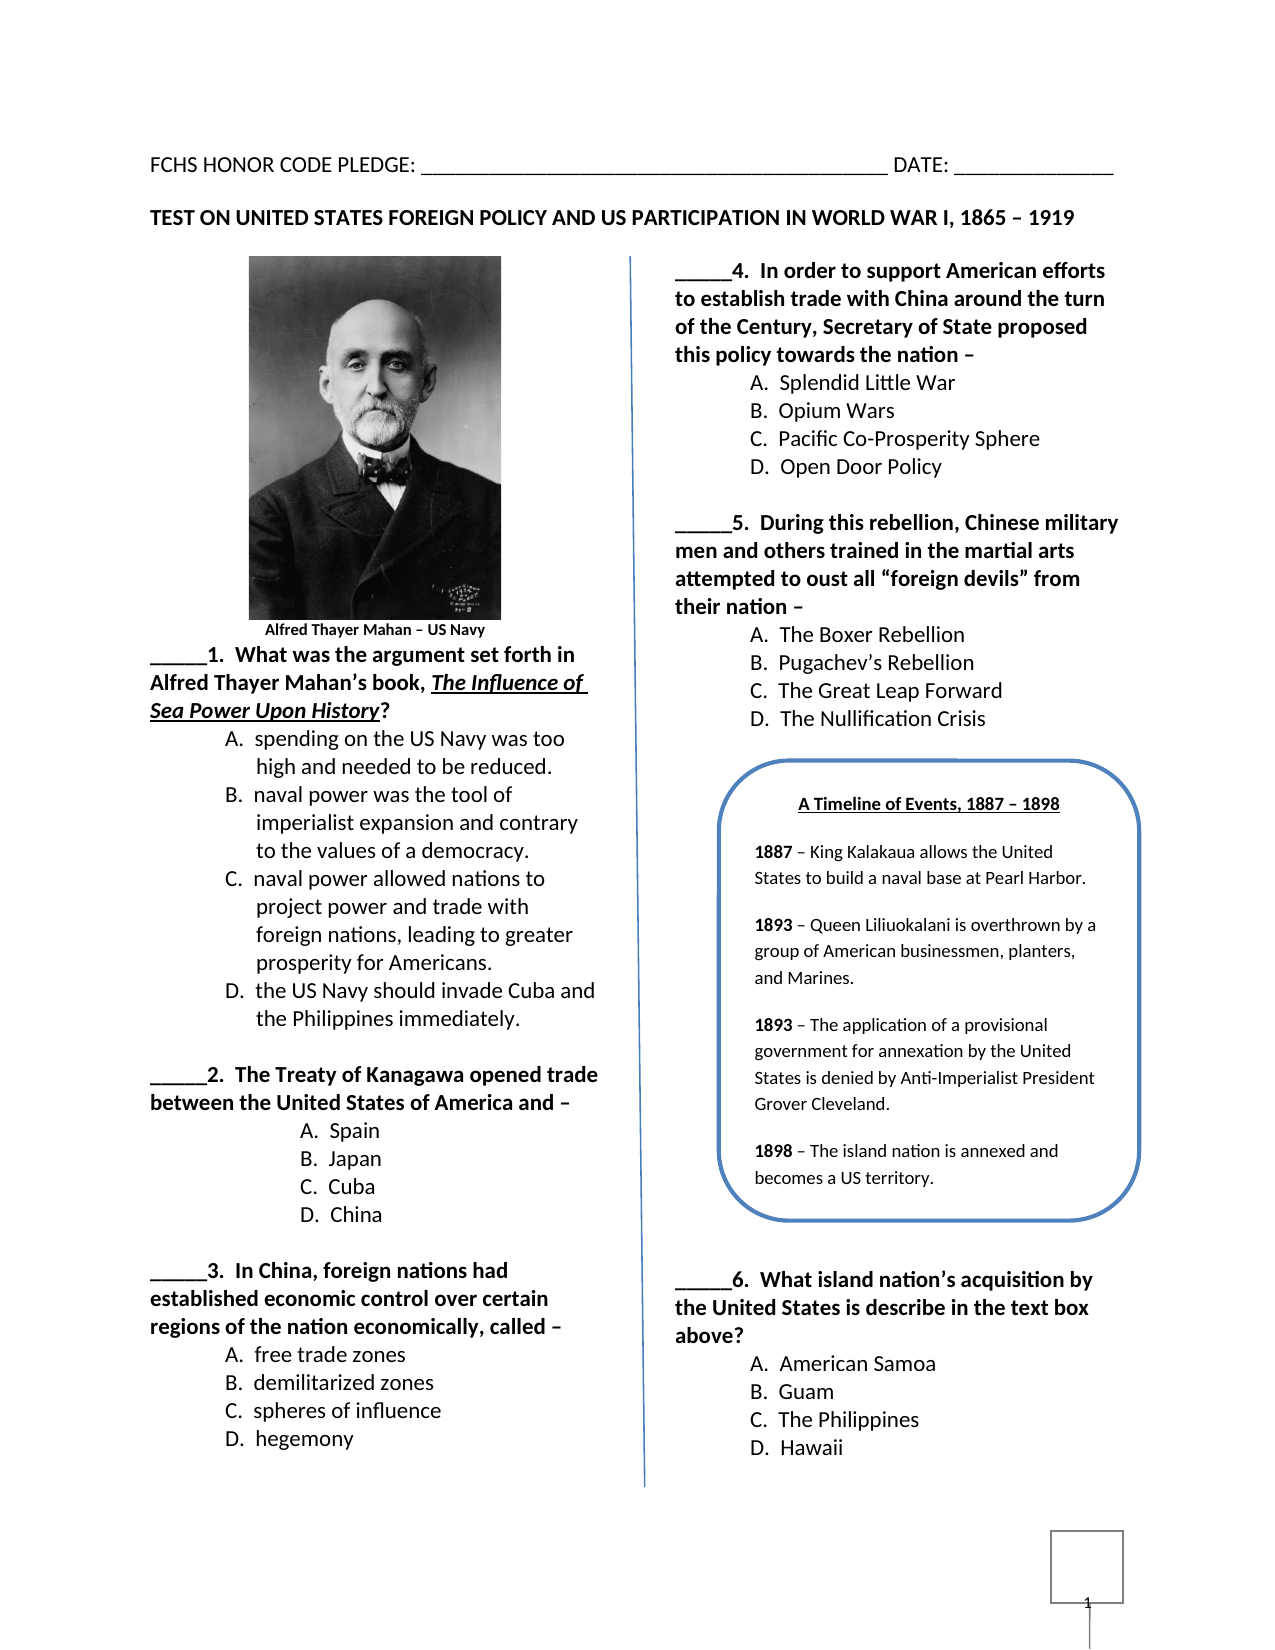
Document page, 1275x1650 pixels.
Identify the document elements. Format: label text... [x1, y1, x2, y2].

text B. demilitarized zones [150, 1368, 600, 1397]
text _____4. In order to support American efforts to establish trade with China around the turn of the Century, Secretary of State proposed this policy towards the nation – [675, 256, 1125, 368]
text the Philippines immediately. [150, 1004, 600, 1032]
text _____3. In China, foreign nations had established economic control over certain regions of the nation economically, called – [150, 1256, 600, 1341]
text B. Guam [675, 1377, 1125, 1405]
picture [248, 256, 502, 620]
text C. The Great Leap Forward [675, 676, 1125, 704]
text B. naval power was the tool of [150, 780, 600, 808]
text D. Hawaii [675, 1433, 1125, 1461]
text C. spheres of influence [150, 1397, 600, 1424]
text to the values of a democracy. [150, 836, 600, 864]
text prosperity for Americans. [150, 948, 600, 976]
text C. naval power allowed nations to [150, 864, 600, 892]
text D. the US Navy should invade Cuba and [150, 976, 600, 1004]
text B. Pugachev’s Rebellion [675, 648, 1125, 676]
text A. Spain [150, 1116, 600, 1144]
text _____1. What was the argument set forth in Alfred Thayer Mahan’s book, The Influence of Sea Power Upon History? [150, 640, 600, 724]
text D. hegemony [150, 1424, 600, 1453]
text A. The Boxer Rebellion [675, 620, 1125, 648]
text D. Open Door Policy [675, 452, 1125, 480]
text high and needed to be reduced. [150, 752, 600, 780]
text TEST ON UNITED STATES FOREIGN POLICY AND US PARTICIPATION IN WORLD WAR I, 1865 – 1919 [150, 203, 1125, 231]
text C. The Philippines [675, 1405, 1125, 1433]
text _____5. During this rebellion, Chinese military men and others trained in the martial arts attempted to oust all “foreign devils” from their nation – [675, 508, 1125, 620]
text _____2. The Treaty of Kanagawa opened trade between the United States of America and – [150, 1060, 600, 1116]
text C. Cuba [150, 1172, 600, 1200]
text A. spending on the US Navy was too [150, 724, 600, 752]
text imperialist expansion and contrary [150, 808, 600, 836]
text C. Pacific Co-Prosperity Sphere [675, 424, 1125, 452]
text D. The Nullification Crisis [675, 704, 1125, 732]
text foreign nations, leading to greater [150, 920, 600, 948]
text Alfred Thayer Mahan – US Navy [150, 620, 600, 640]
text A. American Samoa [675, 1349, 1125, 1377]
text _____6. What island nation’s acquisition by the United States is describe in the text box above? [675, 1265, 1125, 1349]
text D. China [150, 1200, 600, 1228]
text B. Opium Wars [675, 396, 1125, 424]
text project power and trade with [150, 892, 600, 920]
text FCHS HONOR CODE PLEDGE: _________________________________________ DATE: ______________ [150, 150, 1125, 178]
text B. Japan [150, 1144, 600, 1172]
text A. Splendid Little War [675, 368, 1125, 396]
text A. free trade zones [150, 1341, 600, 1368]
